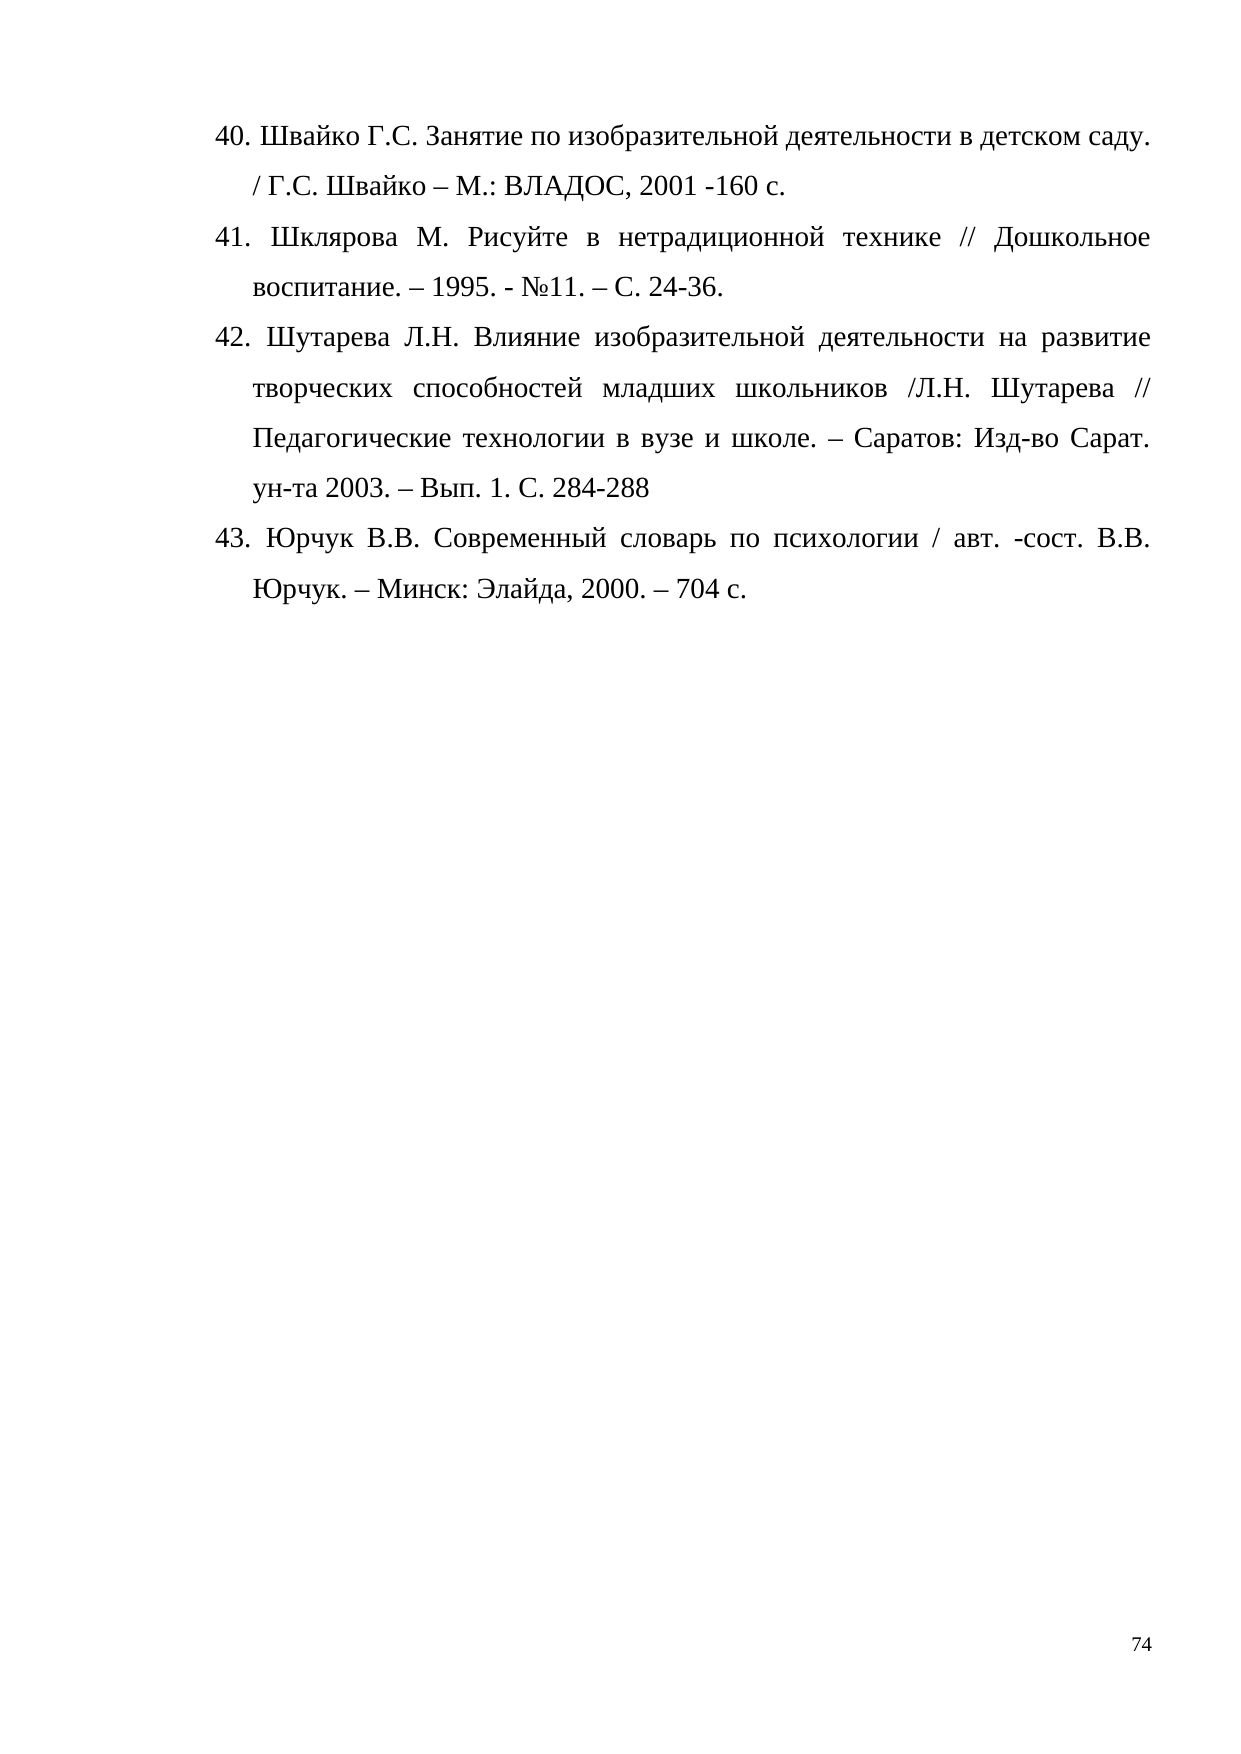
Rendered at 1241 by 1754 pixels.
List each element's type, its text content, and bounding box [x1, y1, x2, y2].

list Шклярова М. Рисуйте в нетрадиционной технике // Дошкольное воспитание. – 1995. - №11. – С. 24-36. [215, 219, 1152, 303]
list Юрчук В.В. Современный словарь по психологии / авт. -сост. В.В. Юрчук. – Минск: Элайда, 2000. – 704 с. [215, 521, 1152, 604]
list Шутарева Л.Н. Влияние изобразительной деятельности на развитие творческих способностей младших школьников /Л.Н. Шутарева // Педагогические технологии в вузе и школе. – Саратов: Изд-во Сарат. ун-та 2003. – Вып. 1. С. 284-288 [215, 319, 1152, 504]
list Швайко Г.С. Занятие по изобразительной деятельности в детском саду. / Г.С. Швайко – М.: ВЛАДОС, 2001 -160 с. [215, 118, 1152, 202]
